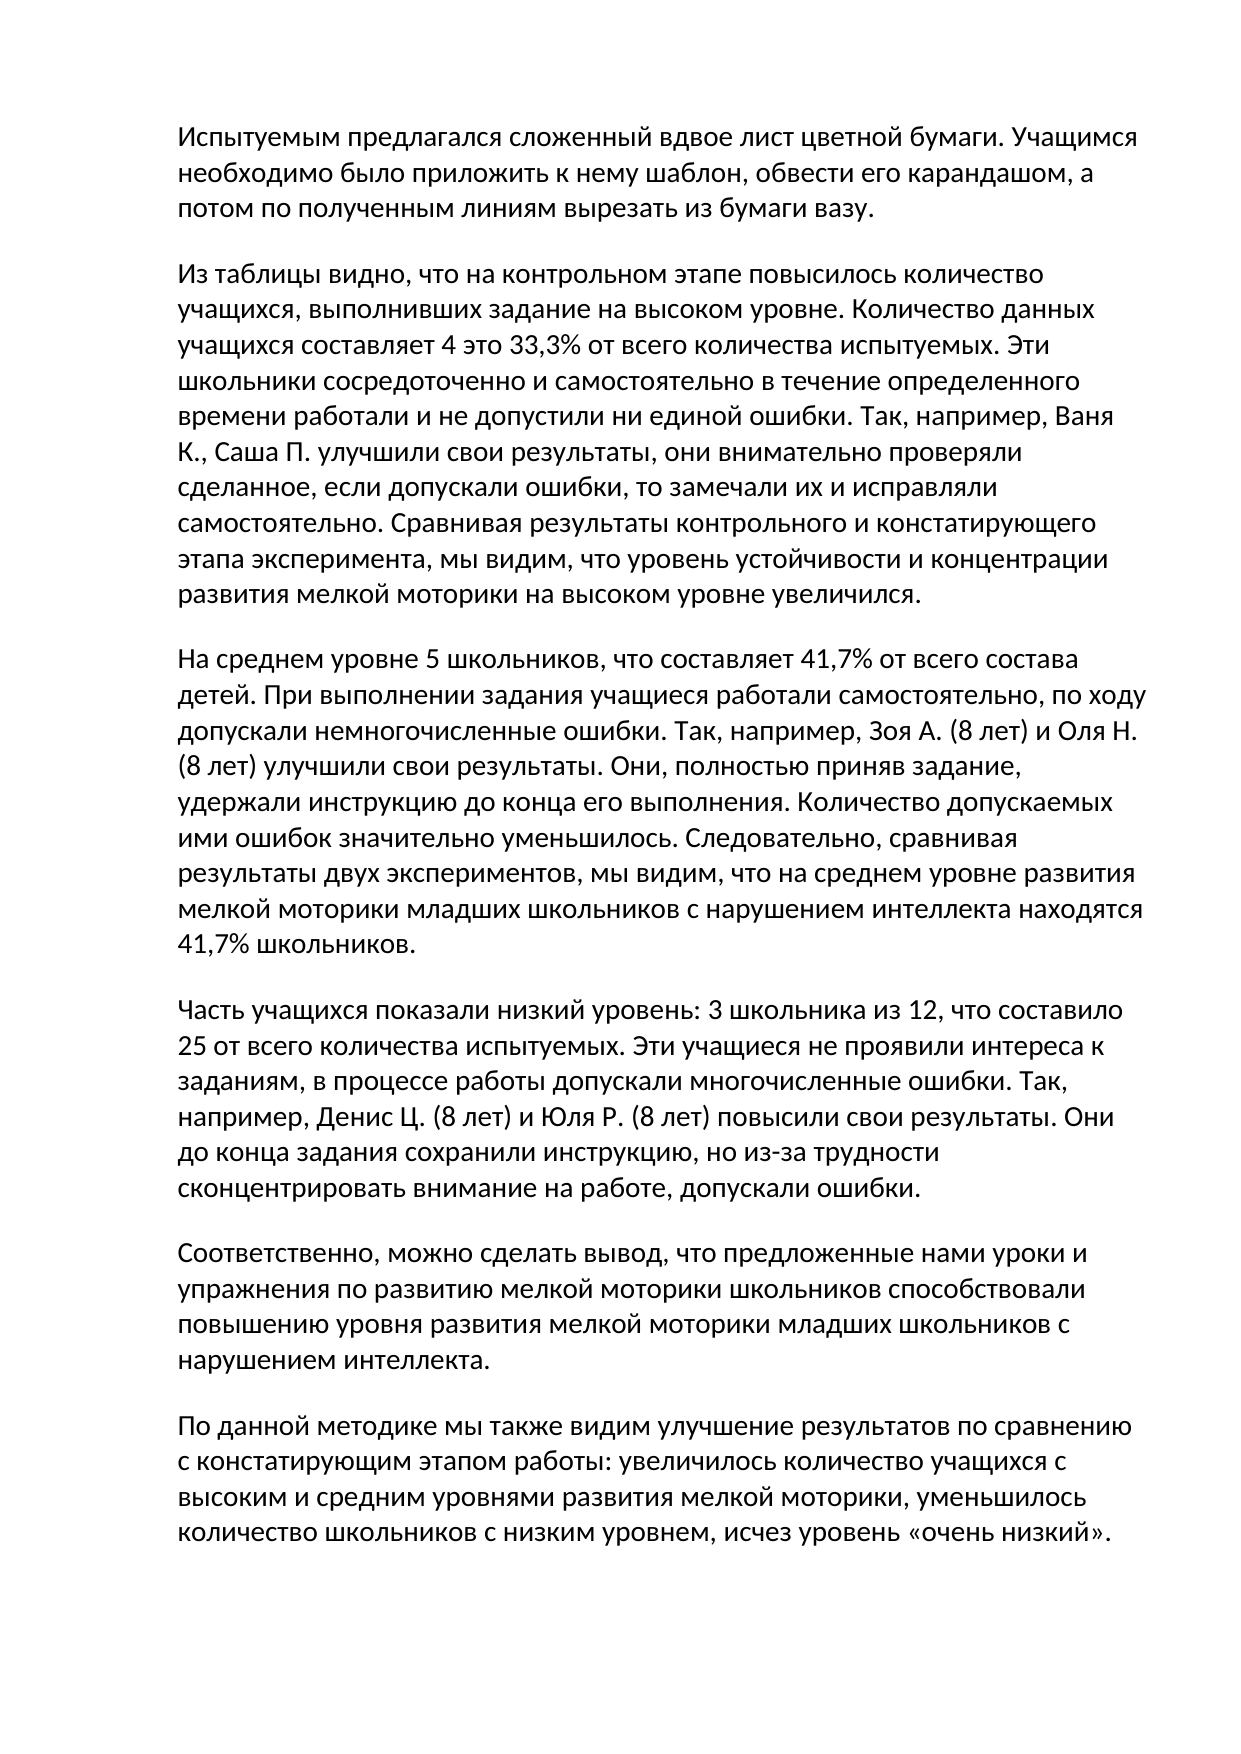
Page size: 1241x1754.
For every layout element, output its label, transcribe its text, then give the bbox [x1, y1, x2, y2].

text На среднем уровне 5 школьников, что составляет 41,7% от всего состава детей. При выполнении задания учащиеся работали самостоятельно, по ходу допускали немногочисленные ошибки. Так, например, Зоя А. (8 лет) и Оля Н. (8 лет) улучшили свои результаты. Они, полностью приняв задание, удержали инструкцию до конца его выполнения. Количество допускаемых ими ошибок значительно уменьшилось. Следовательно, сравнивая результаты двух экспериментов, мы видим, что на среднем уровне развития мелкой моторики младших школьников с нарушением интеллекта находятся 41,7% школьников. [177, 641, 1152, 961]
text Испытуемым предлагался сложенный вдвое лист цветной бумаги. Учащимся необходимо было приложить к нему шаблон, обвести его карандашом, а потом по полученным линиям вырезать из бумаги вазу. [177, 118, 1152, 225]
text Из таблицы видно, что на контрольном этапе повысилось количество учащихся, выполнивших задание на высоком уровне. Количество данных учащихся составляет 4 это 33,3% от всего количества испытуемых. Эти школьники сосредоточенно и самостоятельно в течение определенного времени работали и не допустили ни единой ошибки. Так, например, Ваня К., Саша П. улучшили свои результаты, они внимательно проверяли сделанное, если допускали ошибки, то замечали их и исправляли самостоятельно. Сравнивая результаты контрольного и констатирующего этапа эксперимента, мы видим, что уровень устойчивости и концентрации развития мелкой моторики на высоком уровне увеличился. [177, 255, 1152, 611]
text Часть учащихся показали низкий уровень: 3 школьника из 12, что составило 25 от всего количества испытуемых. Эти учащиеся не проявили интереса к заданиям, в процессе работы допускали многочисленные ошибки. Так, например, Денис Ц. (8 лет) и Юля Р. (8 лет) повысили свои результаты. Они до конца задания сохранили инструкцию, но из-за трудности сконцентрировать внимание на работе, допускали ошибки. [177, 991, 1152, 1205]
text По данной методике мы также видим улучшение результатов по сравнению с констатирующим этапом работы: увеличилось количество учащихся с высоким и средним уровнями развития мелкой моторики, уменьшилось количество школьников с низким уровнем, исчез уровень «очень низкий». [177, 1407, 1152, 1549]
text Соответственно, можно сделать вывод, что предложенные нами уроки и упражнения по развитию мелкой моторики школьников способствовали повышению уровня развития мелкой моторики младших школьников с нарушением интеллекта. [177, 1234, 1152, 1377]
